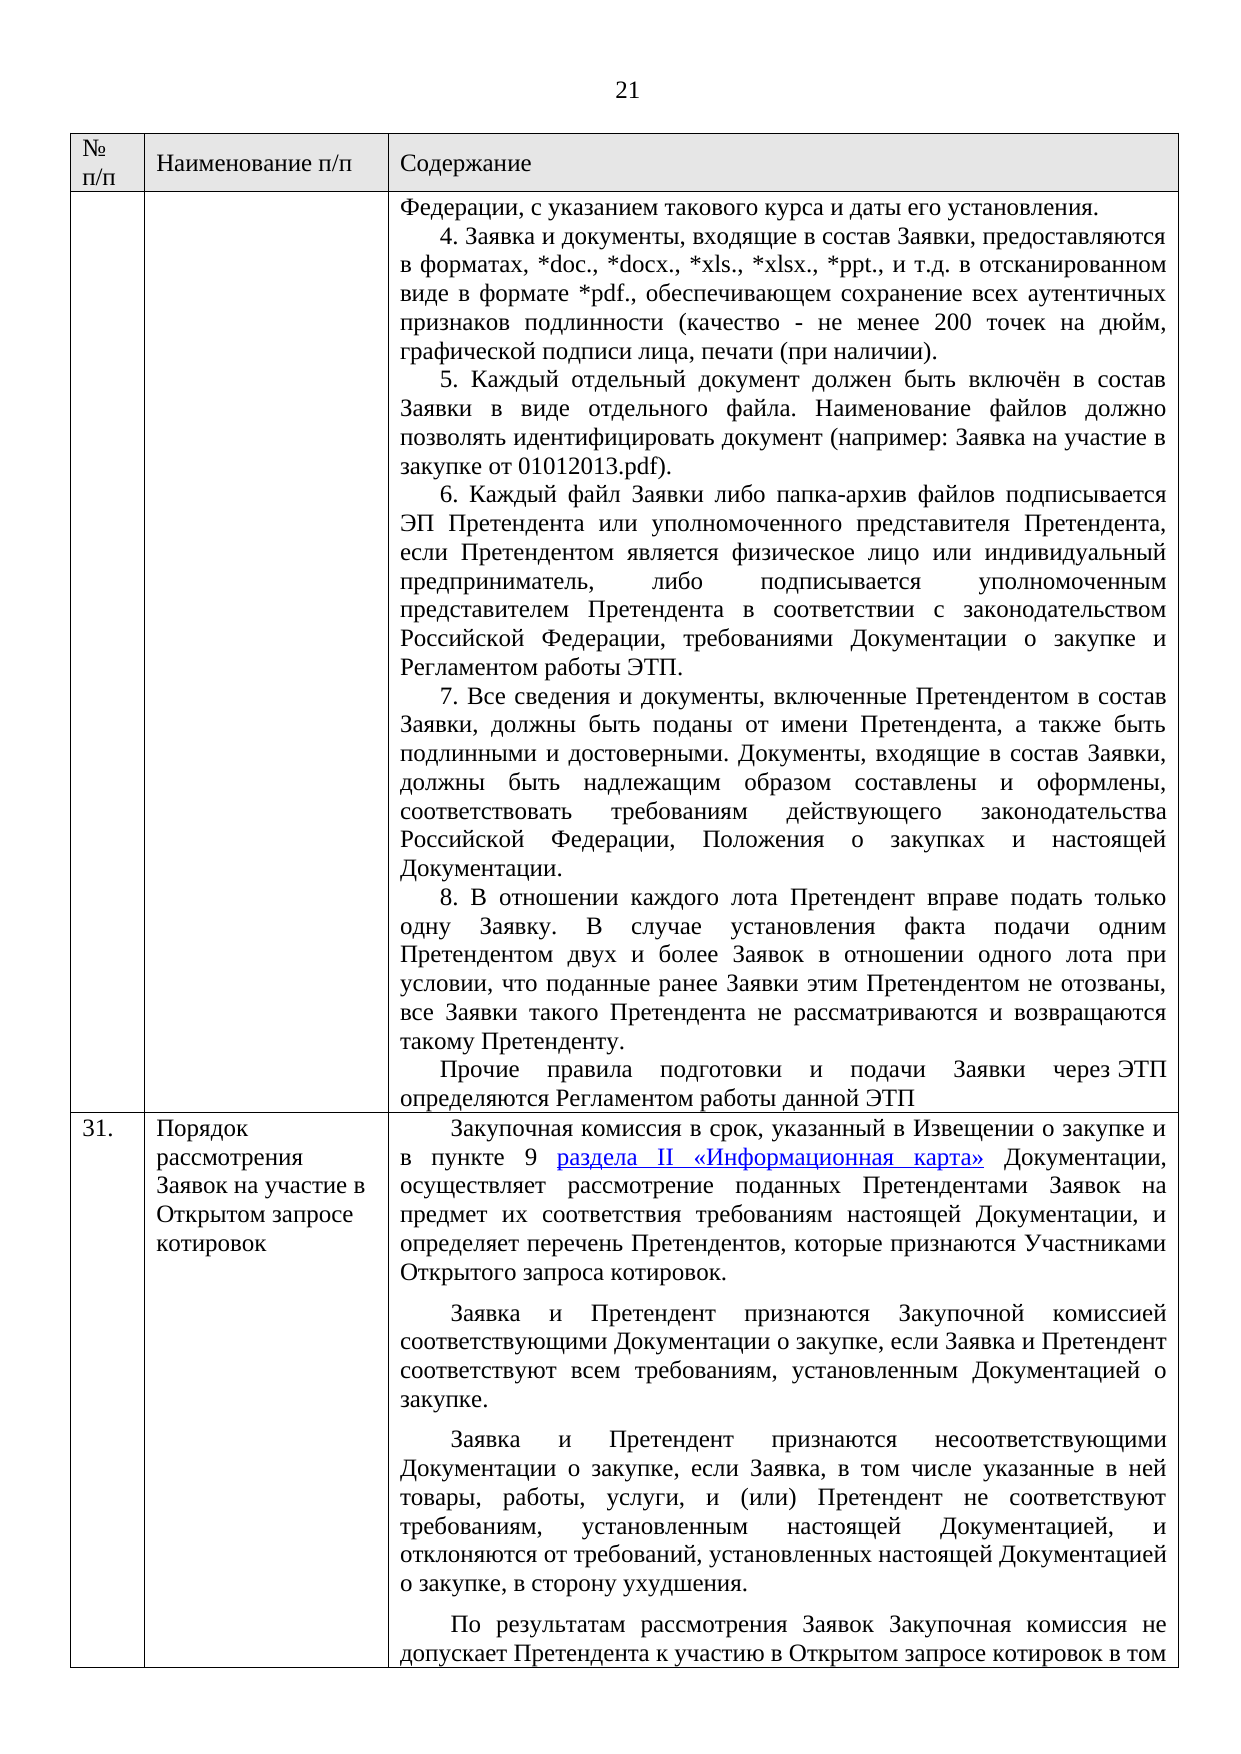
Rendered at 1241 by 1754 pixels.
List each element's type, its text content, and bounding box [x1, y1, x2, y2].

table_cell [71, 192, 144, 1112]
table_cell [71, 1113, 144, 1667]
table_header Содержание [389, 134, 1178, 191]
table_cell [389, 192, 1178, 1112]
table_header Наименование п/п [145, 134, 388, 191]
table_header № п/п [71, 134, 144, 191]
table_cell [145, 1113, 388, 1667]
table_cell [389, 1113, 1178, 1667]
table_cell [145, 192, 388, 1112]
